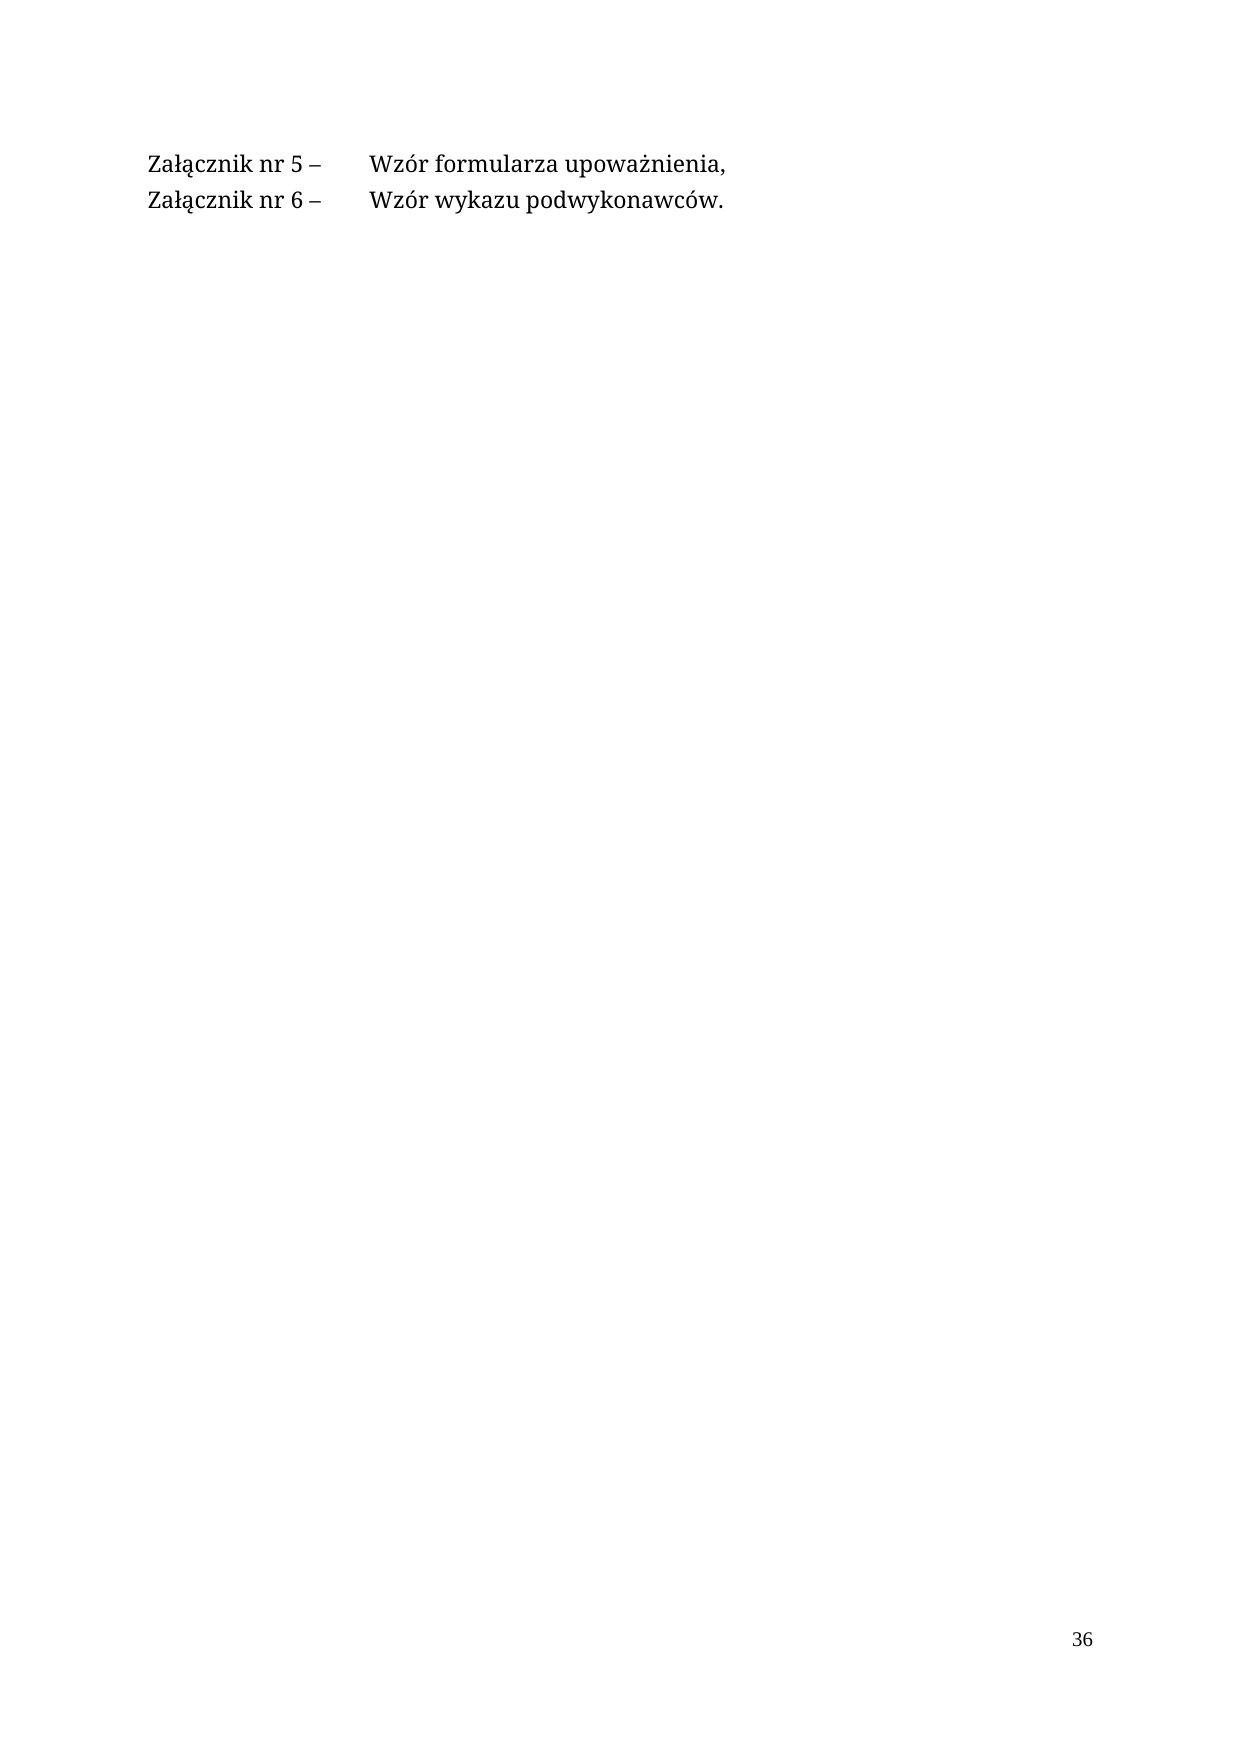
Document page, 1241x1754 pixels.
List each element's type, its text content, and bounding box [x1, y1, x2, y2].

text Załącznik nr 6 – Wzór wykazu podwykonawców. [148, 183, 1093, 215]
text Załącznik nr 5 – Wzór formularza upoważnienia, [148, 148, 1093, 179]
